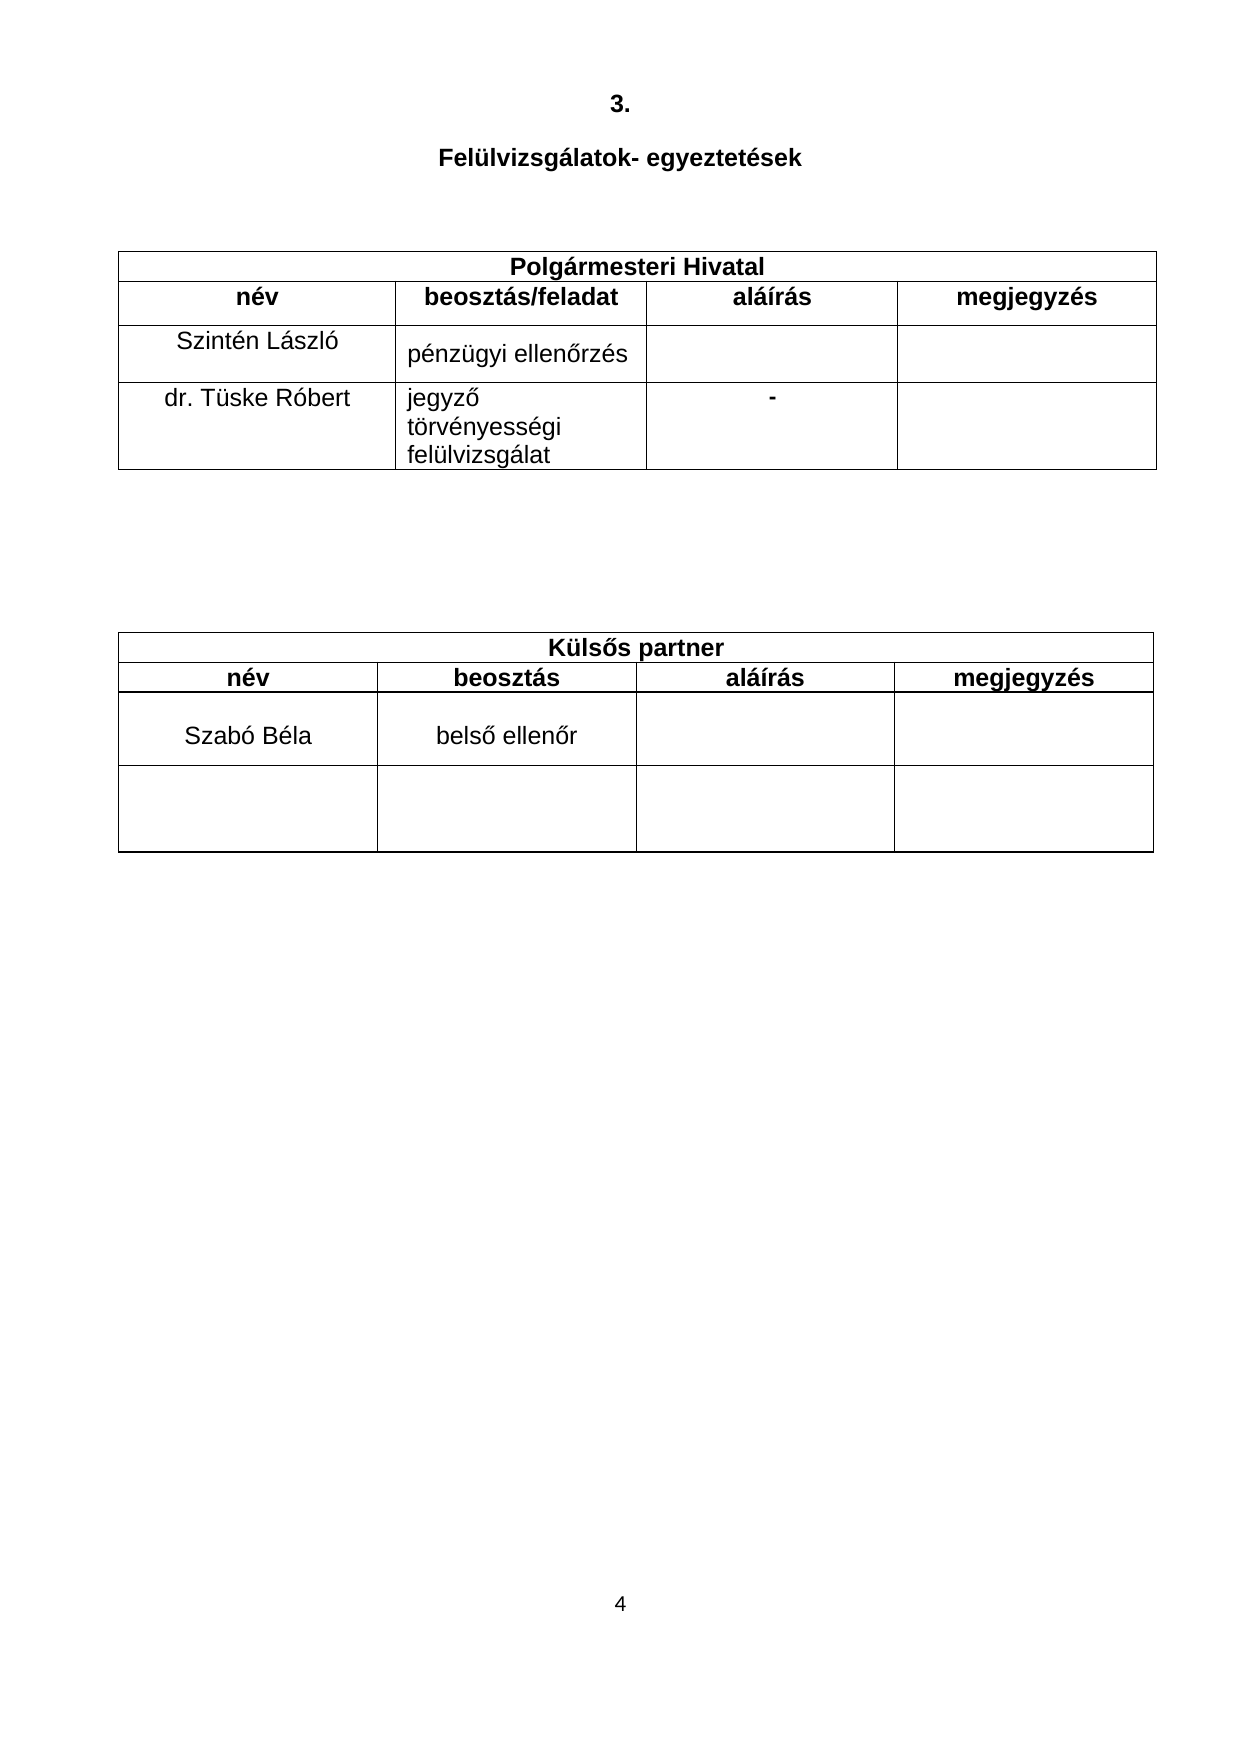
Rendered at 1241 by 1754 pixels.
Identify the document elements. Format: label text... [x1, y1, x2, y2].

table_cell belső ellenőr [378, 693, 636, 765]
table_cell beosztás/feladat [396, 282, 646, 324]
table_cell dr. Tüske Róbert [119, 383, 395, 469]
text 3. [118, 89, 1122, 118]
table_cell [647, 326, 897, 382]
table_cell [119, 766, 377, 851]
table_cell név [119, 282, 395, 324]
table_cell jegyző törvényességi felülvizsgálat [396, 383, 646, 469]
table_header Polgármesteri Hivatal [119, 252, 1156, 281]
table_cell [895, 766, 1153, 851]
text Felülvizsgálatok- egyeztetések [118, 143, 1122, 172]
table_header Külsős partner [119, 633, 1153, 662]
table_cell megjegyzés [898, 282, 1156, 324]
table_cell pénzügyi ellenőrzés [396, 326, 646, 382]
table_cell - [647, 383, 897, 469]
table_cell [898, 326, 1156, 382]
table_cell Szabó Béla [119, 693, 377, 765]
table_cell aláírás [637, 663, 894, 691]
table_cell beosztás [378, 663, 636, 691]
table_cell [637, 693, 894, 765]
table_cell Szintén László [119, 326, 395, 382]
table_cell megjegyzés [895, 663, 1153, 691]
table_cell [378, 766, 636, 851]
table_cell [895, 693, 1153, 765]
table_cell [898, 383, 1156, 469]
table_cell aláírás [647, 282, 897, 324]
table_cell név [119, 663, 377, 691]
table_cell [637, 766, 894, 851]
